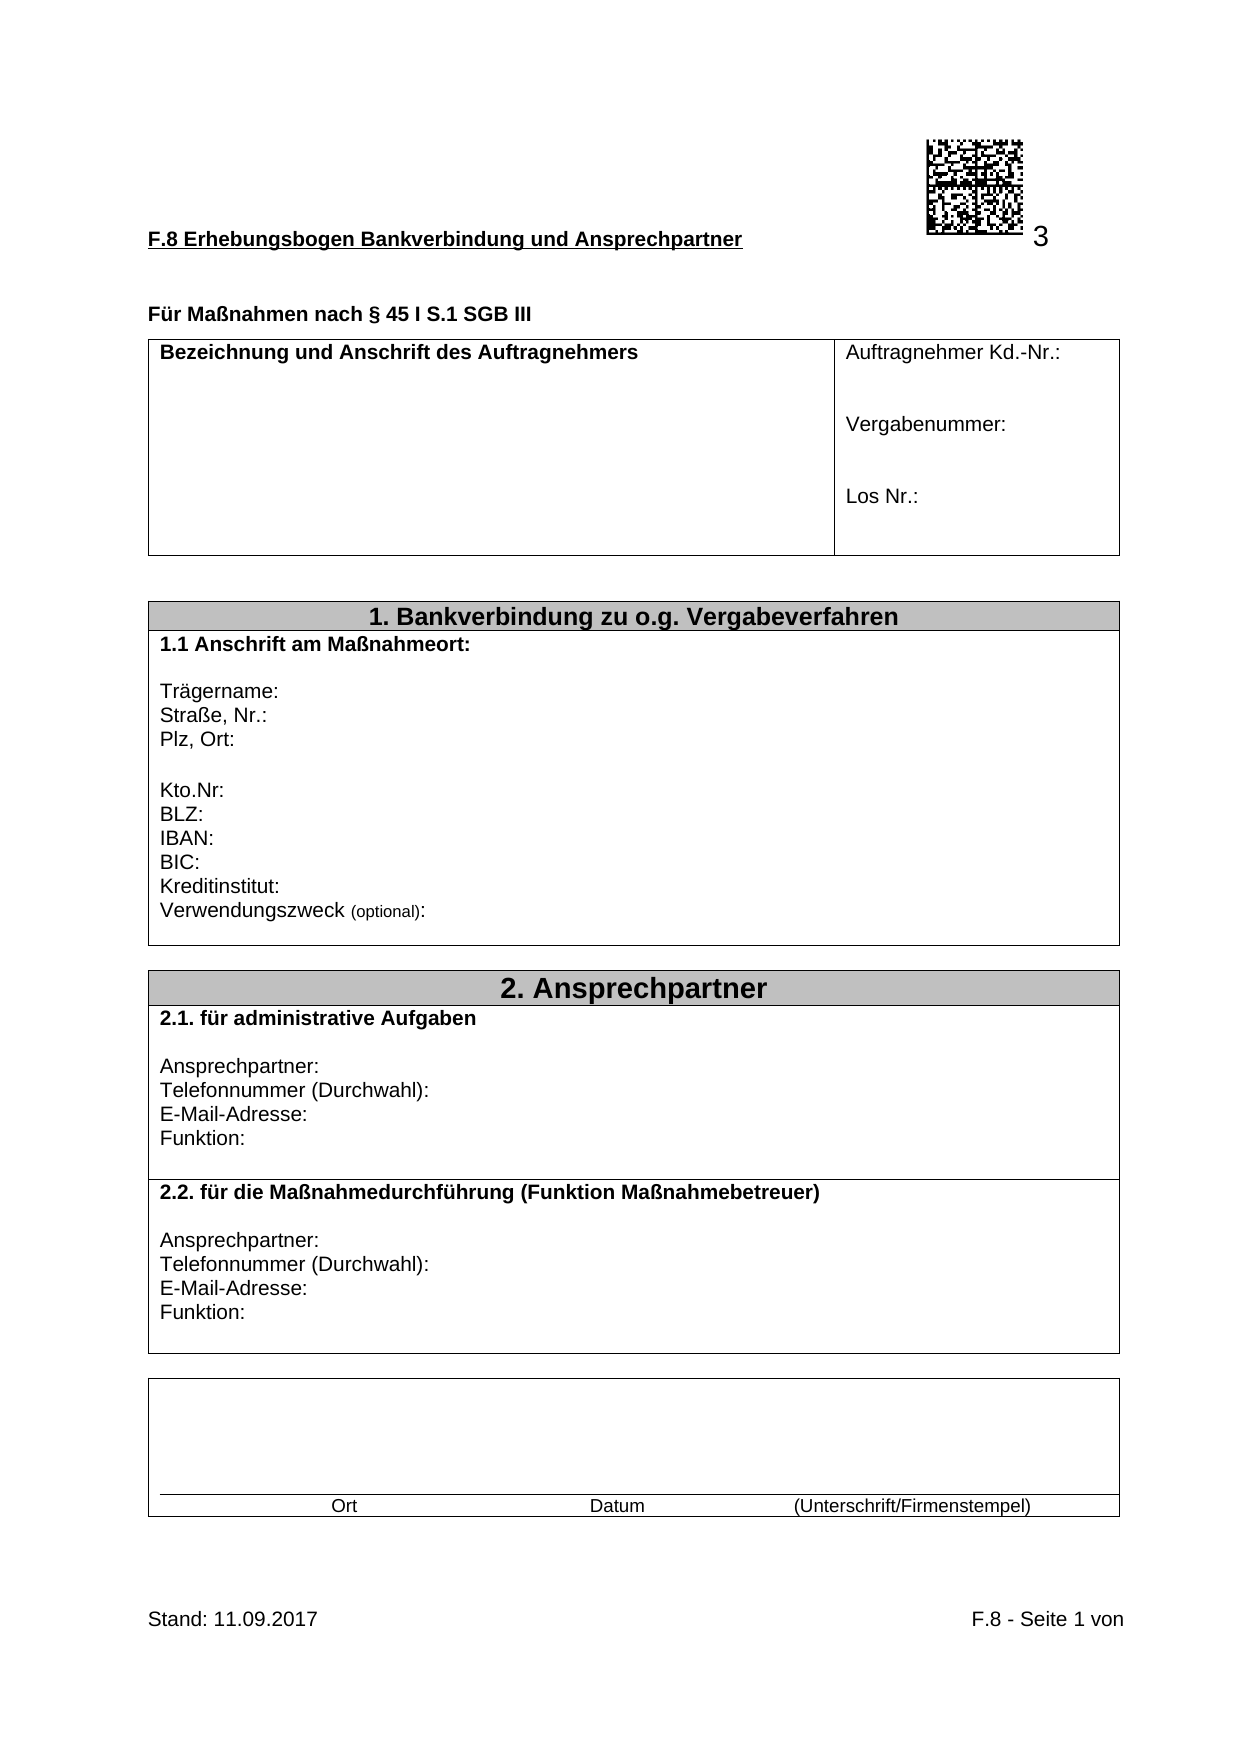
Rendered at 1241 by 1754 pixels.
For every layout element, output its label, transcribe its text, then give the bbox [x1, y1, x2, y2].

text Für Maßnahmen nach § 45 I S.1 SGB III [148, 302, 1122, 326]
table_header 2. Ansprechpartner [149, 971, 1119, 1005]
table_cell 2.2. für die Maßnahmedurchführung (Funktion Maßnahmebetreuer) Ansprechpartner: Telefonnummer (Durchwahl): E-Mail-Adresse: Funktion: [149, 1180, 1119, 1352]
table_cell 1.1 Anschrift am Maßnahmeort: Trägername: Straße, Nr.: Plz, Ort: Kto.Nr: BLZ: IBAN: BIC: Kreditinstitut: Verwendungszweck (optional): [149, 631, 1119, 945]
table_cell 2.1. für administrative Aufgaben Ansprechpartner: Telefonnummer (Durchwahl): E-Mail-Adresse: Funktion: [149, 1006, 1119, 1179]
table_header [149, 1379, 1119, 1516]
table_header Auftragnehmer Kd.-Nr.: Vergabenummer: Los Nr.: [835, 340, 1119, 555]
text F.8 Erhebungsbogen Bankverbindung und Ansprechpartner 3 [148, 219, 1122, 252]
table_header Bezeichnung und Anschrift des Auftragnehmers [149, 340, 834, 555]
table_header 1. Bankverbindung zu o.g. Vergabeverfahren [149, 602, 1119, 630]
picture [920, 133, 1029, 219]
